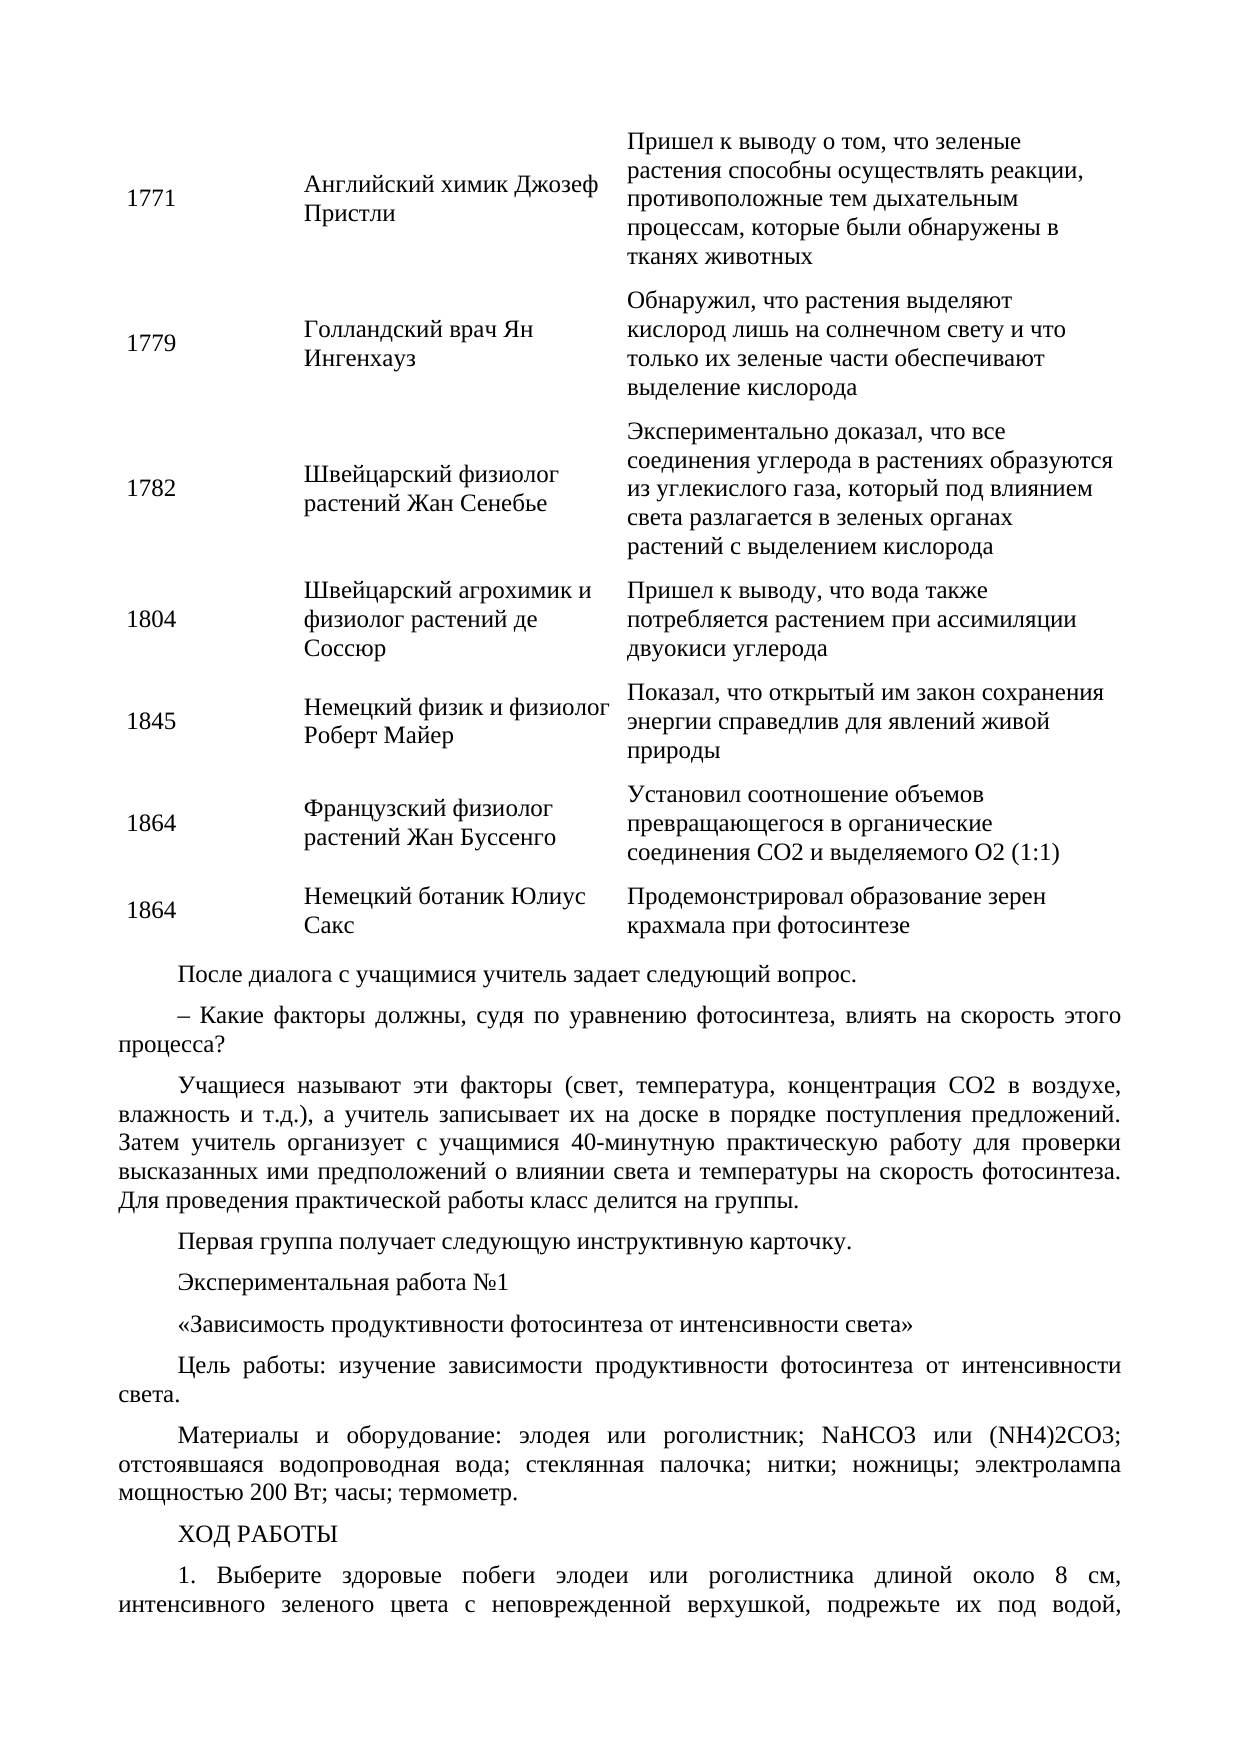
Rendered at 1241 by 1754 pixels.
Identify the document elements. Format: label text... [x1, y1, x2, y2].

table_cell Английский химик Джозеф Пристли [296, 118, 619, 277]
table_cell 1779 [118, 278, 296, 408]
text Первая группа получает следующую инструктивную карточку. [118, 1226, 1122, 1255]
table_cell Немецкий ботаник Юлиус Сакс [296, 873, 619, 946]
table_cell Установил соотношение объемов превращающегося в органические соединения СО2 и выделяемого О2 (1:1) [619, 771, 1122, 873]
text ХОД РАБОТЫ [118, 1519, 1122, 1547]
table_cell Голландский врач Ян Ингенхауз [296, 278, 619, 408]
table_cell Швейцарский агрохимик и физиолог растений де Соссюр [296, 568, 619, 669]
table_cell Французский физиолог растений Жан Буссенго [296, 771, 619, 873]
table_cell Пришел к выводу о том, что зеленые растения способны осуществлять реакции, противоположные тем дыхательным процессам, которые были обнаружены в тканях животных [619, 118, 1122, 277]
table_cell 1864 [118, 873, 296, 946]
table_cell Показал, что открытый им закон сохранения энергии справедлив для явлений живой природы [619, 669, 1122, 771]
table_cell Обнаружил, что растения выделяют кислород лишь на солнечном свету и что только их зеленые части обеспечивают выделение кислорода [619, 278, 1122, 408]
text После диалога с учащимися учитель задает следующий вопрос. [118, 959, 1122, 987]
text Экспериментальная работа №1 [118, 1267, 1122, 1296]
text Учащиеся называют эти факторы (свет, температура, концентрация СО2 в воздухе, влажность и т.д.), а учитель записывает их на доске в порядке поступления предложений. Затем учитель организует с учащимися 40-минутную практическую работу для проверки высказанных ими предположений о влиянии света и температуры на скорость фотосинтеза. Для проведения практической работы класс делится на группы. [118, 1070, 1122, 1214]
table_cell Продемонстрировал образование зерен крахмала при фотосинтезе [619, 873, 1122, 946]
table_cell Пришел к выводу, что вода также потребляется растением при ассимиляции двуокиси углерода [619, 568, 1122, 669]
text «Зависимость продуктивности фотосинтеза от интенсивности света» [118, 1309, 1122, 1337]
table_cell Экспериментально доказал, что все соединения углерода в растениях образуются из углекислого газа, который под влиянием света разлагается в зеленых органах растений с выделением кислорода [619, 408, 1122, 567]
table_cell 1771 [118, 118, 296, 277]
table_cell 1782 [118, 408, 296, 567]
table_cell 1864 [118, 771, 296, 873]
table_cell Швейцарский физиолог растений Жан Сенебье [296, 408, 619, 567]
table_cell Немецкий физик и физиолог Роберт Майер [296, 669, 619, 771]
text Цель работы: изучение зависимости продуктивности фотосинтеза от интенсивности света. [118, 1350, 1122, 1407]
table_cell 1845 [118, 669, 296, 771]
text Материалы и оборудование: элодея или роголистник; NаНСО3 или (NH4)2CO3; отстоявшаяся водопроводная вода; стеклянная палочка; нитки; ножницы; электролампа мощностью 200 Вт; часы; термометр. [118, 1420, 1122, 1506]
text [118, 1560, 1122, 1617]
text – Какие факторы должны, судя по уравнению фотосинтеза, влиять на скорость этого процесса? [118, 1000, 1122, 1057]
table_cell 1804 [118, 568, 296, 669]
